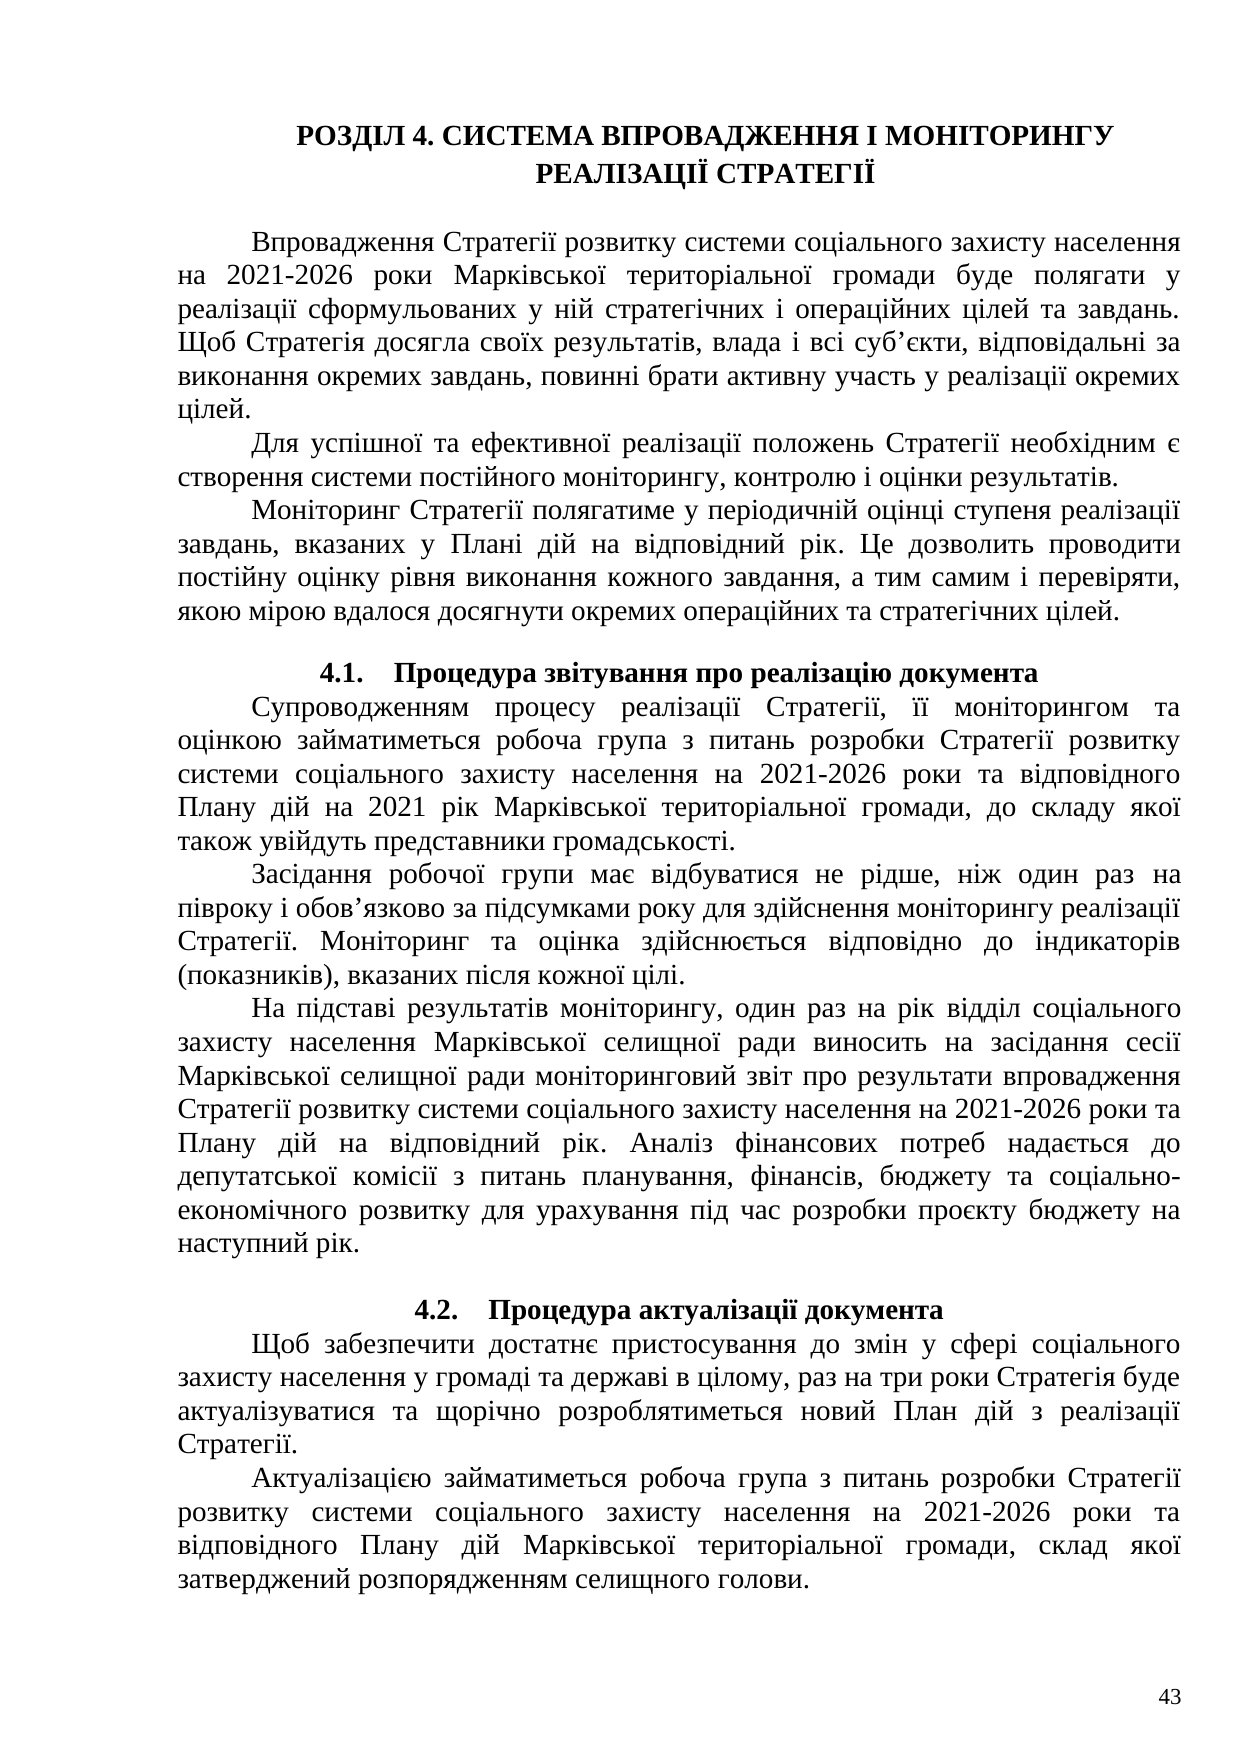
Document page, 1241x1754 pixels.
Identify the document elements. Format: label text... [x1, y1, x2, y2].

text Супроводженням процесу реалізації Стратегії, її моніторингом та оцінкою займатиметься робоча група з питань розробки Стратегії розвитку системи соціального захисту населення на 2021-2026 роки та відповідного Плану дій на 2021 рік Марківської територіальної громади, до складу якої також увійдуть представники громадськості. [177, 689, 1181, 856]
text РЕАЛІЗАЦІЇ СТРАТЕГІЇ [230, 157, 1181, 190]
text Впровадження Стратегії розвитку системи соціального захисту населення на 2021-2026 роки Марківської територіальної громади буде полягати у реалізації сформульованих у ній стратегічних і операційних цілей та завдань. Щоб Стратегія досягла своїх результатів, влада і всі суб’єкти, відповідальні за виконання окремих завдань, повинні брати активну участь у реалізації окремих цілей. [177, 224, 1181, 425]
text Моніторинг Стратегії полягатиме у періодичній оцінці ступеня реалізації завдань, вказаних у Плані дій на відповідний рік. Це дозволить проводити постійну оцінку рівня виконання кожного завдання, а тим самим і перевіряти, якою мірою вдалося досягнути окремих операційних та стратегічних цілей. [177, 492, 1181, 626]
text На підставі результатів моніторингу, один раз на рік відділ соціального захисту населення Марківської селищної ради виносить на засідання сесії Марківської селищної ради моніторинговий звіт про результати впровадження Стратегії розвитку системи соціального захисту населення на 2021-2026 роки та Плану дій на відповідний рік. Аналіз фінансових потреб надається до депутатської комісії з питань планування, фінансів, бюджету та соціально-економічного розвитку для урахування під час розробки проєкту бюджету на наступний рік. [177, 991, 1181, 1259]
text Для успішної та ефективної реалізації положень Стратегії необхідним є створення системи постійного моніторингу, контролю і оцінки результатів. [177, 425, 1181, 492]
list Процедура звітування про реалізацію документа [177, 655, 1181, 689]
text Щоб забезпечити достатнє пристосування до змін у сфері соціального захисту населення у громаді та державі в цілому, раз на три роки Стратегія буде актуалізуватися та щорічно розроблятиметься новий План дій з реалізації Стратегії. [177, 1326, 1181, 1460]
text Розділ 4. СИСТЕМА ВПРОВАДЖЕННЯ І МОНІТОРИНГУ [230, 118, 1181, 152]
list Процедура актуалізації документа [177, 1292, 1181, 1326]
text Актуалізацією займатиметься робоча група з питань розробки Стратегії розвитку системи соціального захисту населення на 2021-2026 роки та відповідного Плану дій Марківської територіальної громади, склад якої затверджений розпорядженням селищного голови. [177, 1460, 1181, 1594]
text Засідання робочої групи має відбуватися не рідше, ніж один раз на півроку і обов’язково за підсумками року для здійснення моніторингу реалізації Стратегії. Моніторинг та оцінка здійснюється відповідно до індикаторів (показників), вказаних після кожної цілі. [177, 856, 1181, 991]
